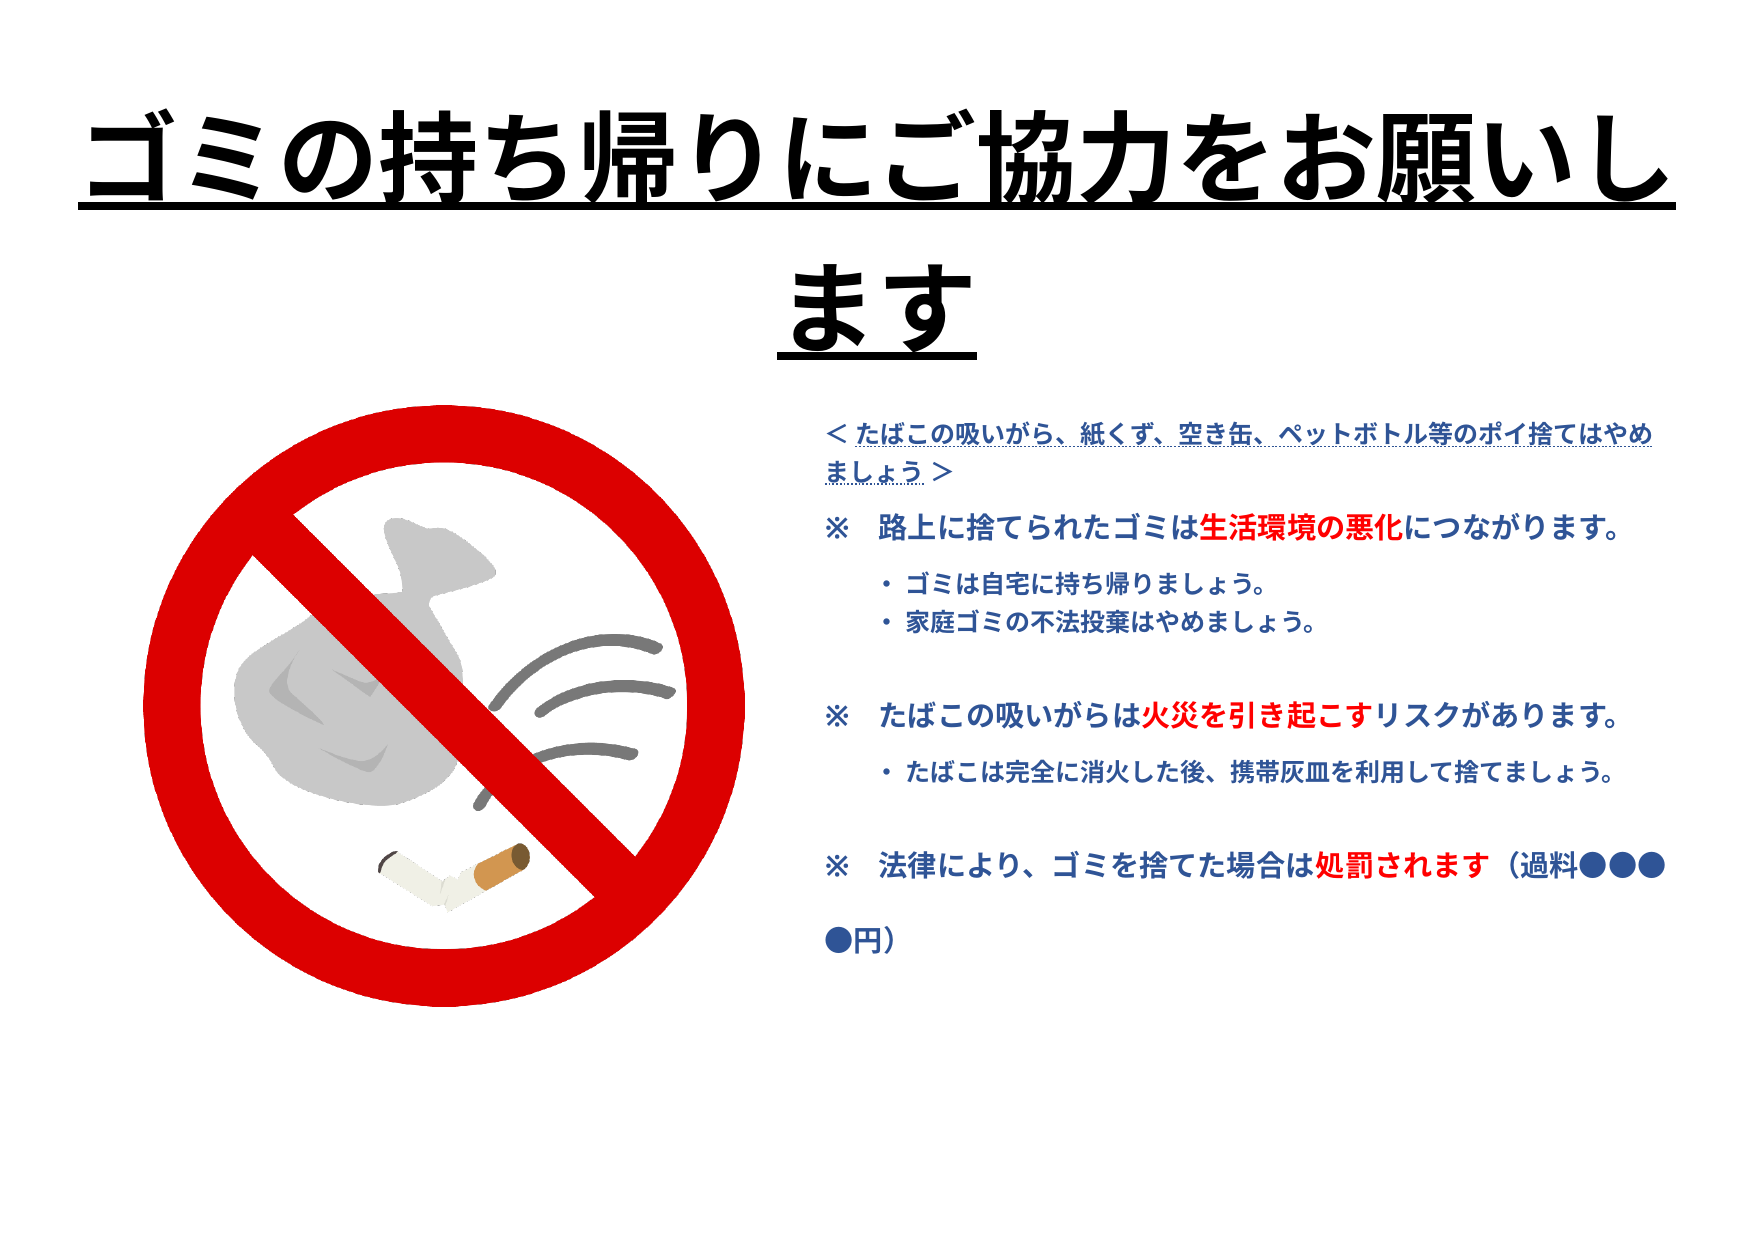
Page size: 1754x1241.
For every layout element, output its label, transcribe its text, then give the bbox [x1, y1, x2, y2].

text ゴミの持ち帰りにご協力をお願いします [75, 76, 1679, 376]
table_header [75, 376, 813, 1038]
picture [114, 376, 773, 1035]
table_header ＜ たばこの吸いがら、紙くず、空き缶、ペットボトル等のポイ捨てはやめましょう ＞ ※ 路上に捨てられたゴミは生活環境の悪化につながります。 ・ ゴミは自宅に持ち帰りましょう。 ・ 家庭ゴミの不法投棄はやめましょう。 ※ たばこの吸いがらは火災を引き起こすリスクがあります。 ・ たばこは完全に消火した後、携帯灰皿を利用して捨てましょう。 ※ 法律により、ゴミを捨てた場合は処罰されます（過料●●●●円） [813, 376, 1678, 1038]
